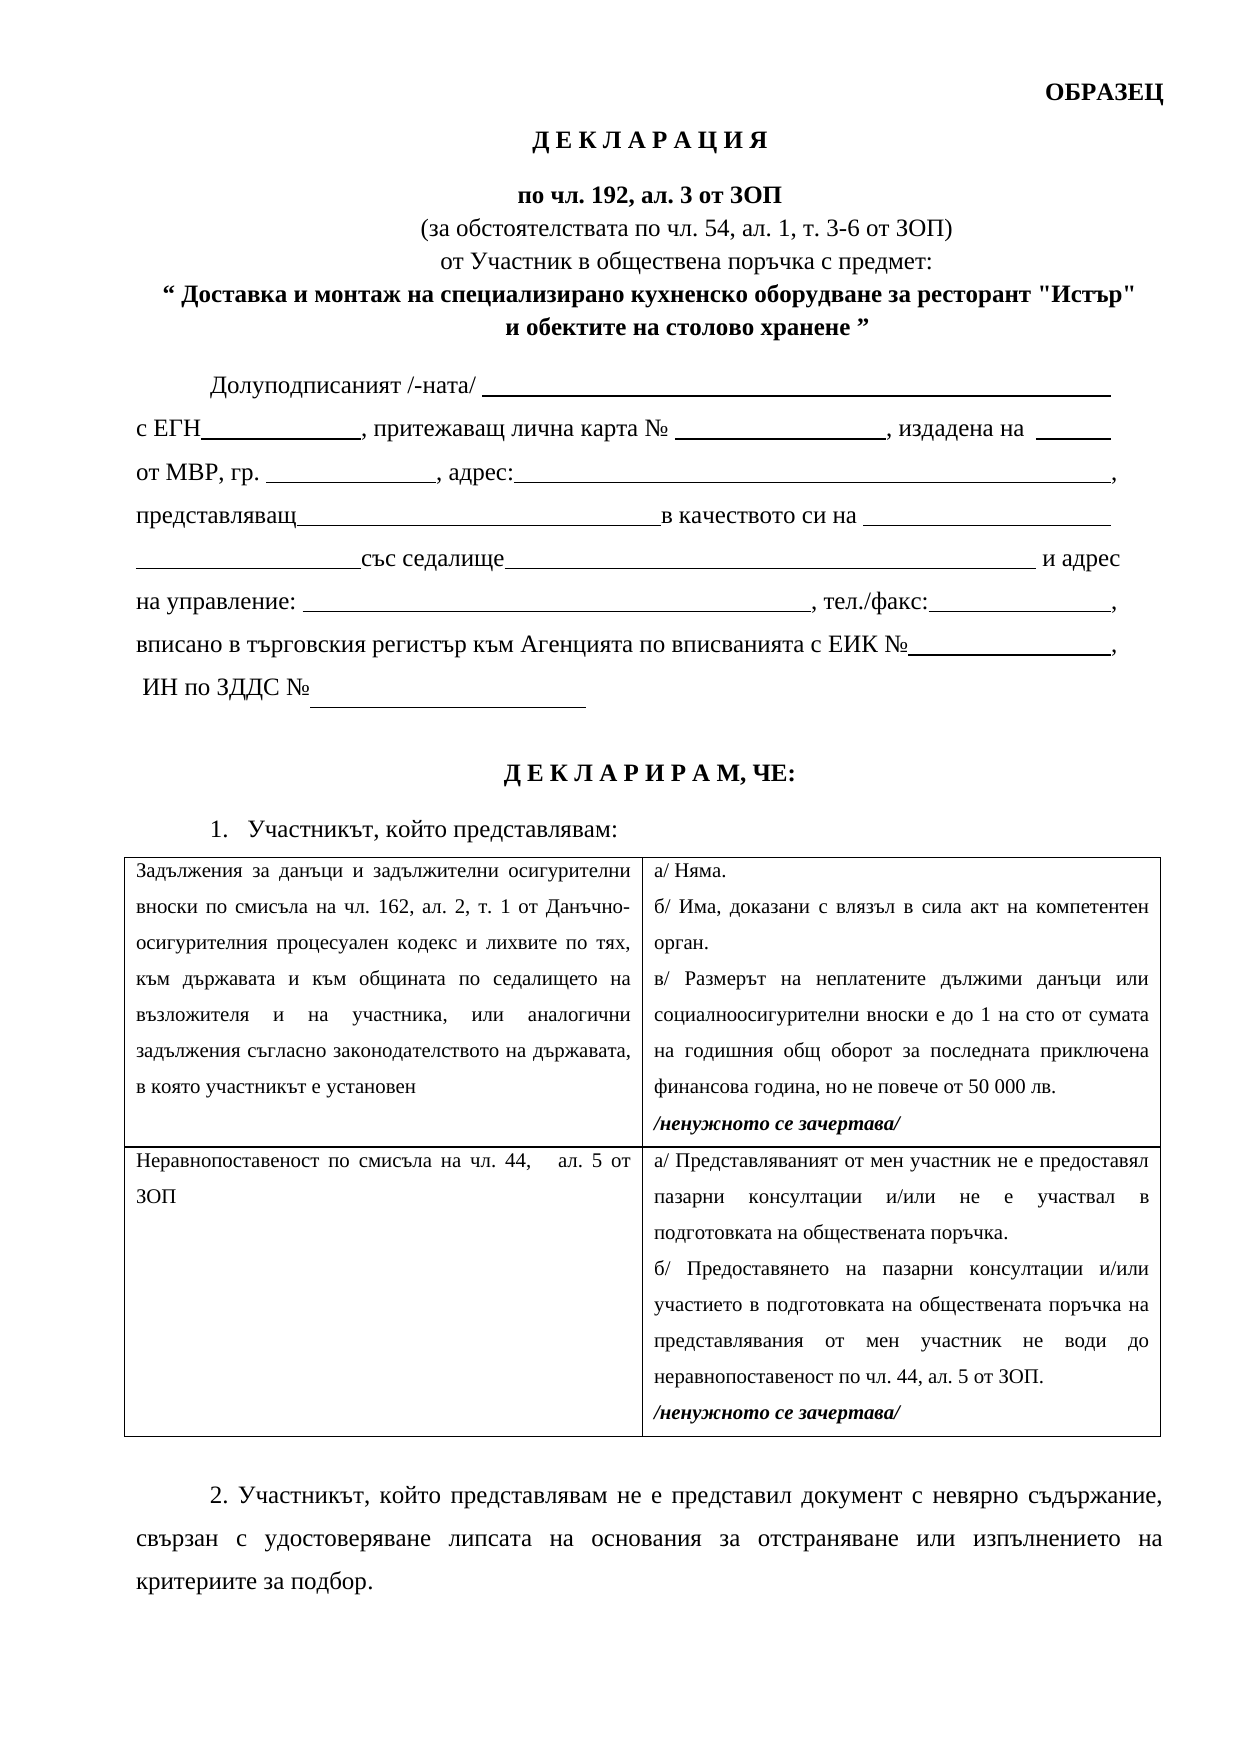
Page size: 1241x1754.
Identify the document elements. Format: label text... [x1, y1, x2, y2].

list ОБРАЗЕЦ [642, 77, 1163, 106]
text по чл. 192, ал. 3 от ЗОП [136, 180, 1163, 209]
text представляващ в качеството си на [136, 500, 1163, 528]
text ИН по ЗДДС № [136, 672, 1163, 711]
table_cell Неравнопоставеност по смисъла на чл. 44, ал. 5 от ЗОП [125, 1148, 642, 1436]
list Участникът, който представлявам: [209, 814, 1163, 843]
table_header Задължения за данъци и задължителни осигурителни вноски по смисъла на чл. 162, ал. 2, т. 1 от Данъчно-осигурителния процесуален кодекс и лихвите по тях, към държавата и към общината по седалището на възложителя и на участника, или аналогични задължения съгласно законодателството на държавата, в която участникът е установен [125, 858, 642, 1146]
text Д Е К Л А Р И Р А М, ЧЕ: [136, 758, 1163, 787]
text от Участник в обществена поръчка с предмет: [210, 246, 1163, 275]
title Д Е К Л А Р А Ц И Я [136, 125, 1163, 153]
text Долуподписаният /-ната/ [136, 370, 1163, 399]
text 2. Участникът, който представлявам не е представил документ с невярно съдържание, свързан с удостоверяване липсата на основания за отстраняване или изпълнението на критериите за подбор. [136, 1480, 1163, 1595]
text със седалище и адрес [136, 543, 1163, 572]
text на управление: , тел./факс: , вписано в търговския регистър към Агенцията по вписванията с ЕИК № , [136, 586, 1163, 658]
text (за обстоятелствата по чл. 54, ал. 1, т. 3-6 от ЗОП) [210, 213, 1163, 242]
text “ Доставка и монтаж на специализирано кухненско оборудване за ресторант "Истър" [136, 279, 1163, 308]
text с ЕГН , притежаващ лична карта № , издадена на [136, 413, 1163, 442]
text от МВР, гр. , адрес: , [136, 457, 1163, 485]
table_header а/ Няма. б/ Има, доказани с влязъл в сила акт на компетентен орган. в/ Размерът на неплатените дължими данъци или социалноосигурителни вноски е до 1 на сто от сумата на годишния общ оборот за последната приключена финансова година, но не повече от 50 000 лв. /ненужното се зачертава/ [643, 858, 1160, 1146]
text и обектите на столово хранене ” [136, 312, 1163, 341]
table_cell а/ Представляваният от мен участник не е предоставял пазарни консултации и/или не е участвал в подготовката на обществената поръчка. б/ Предоставянето на пазарни консултации и/или участието в подготовката на обществената поръчка на представлявания от мен участник не води до неравнопоставеност по чл. 44, ал. 5 от ЗОП. /ненужното се зачертава/ [643, 1148, 1160, 1436]
